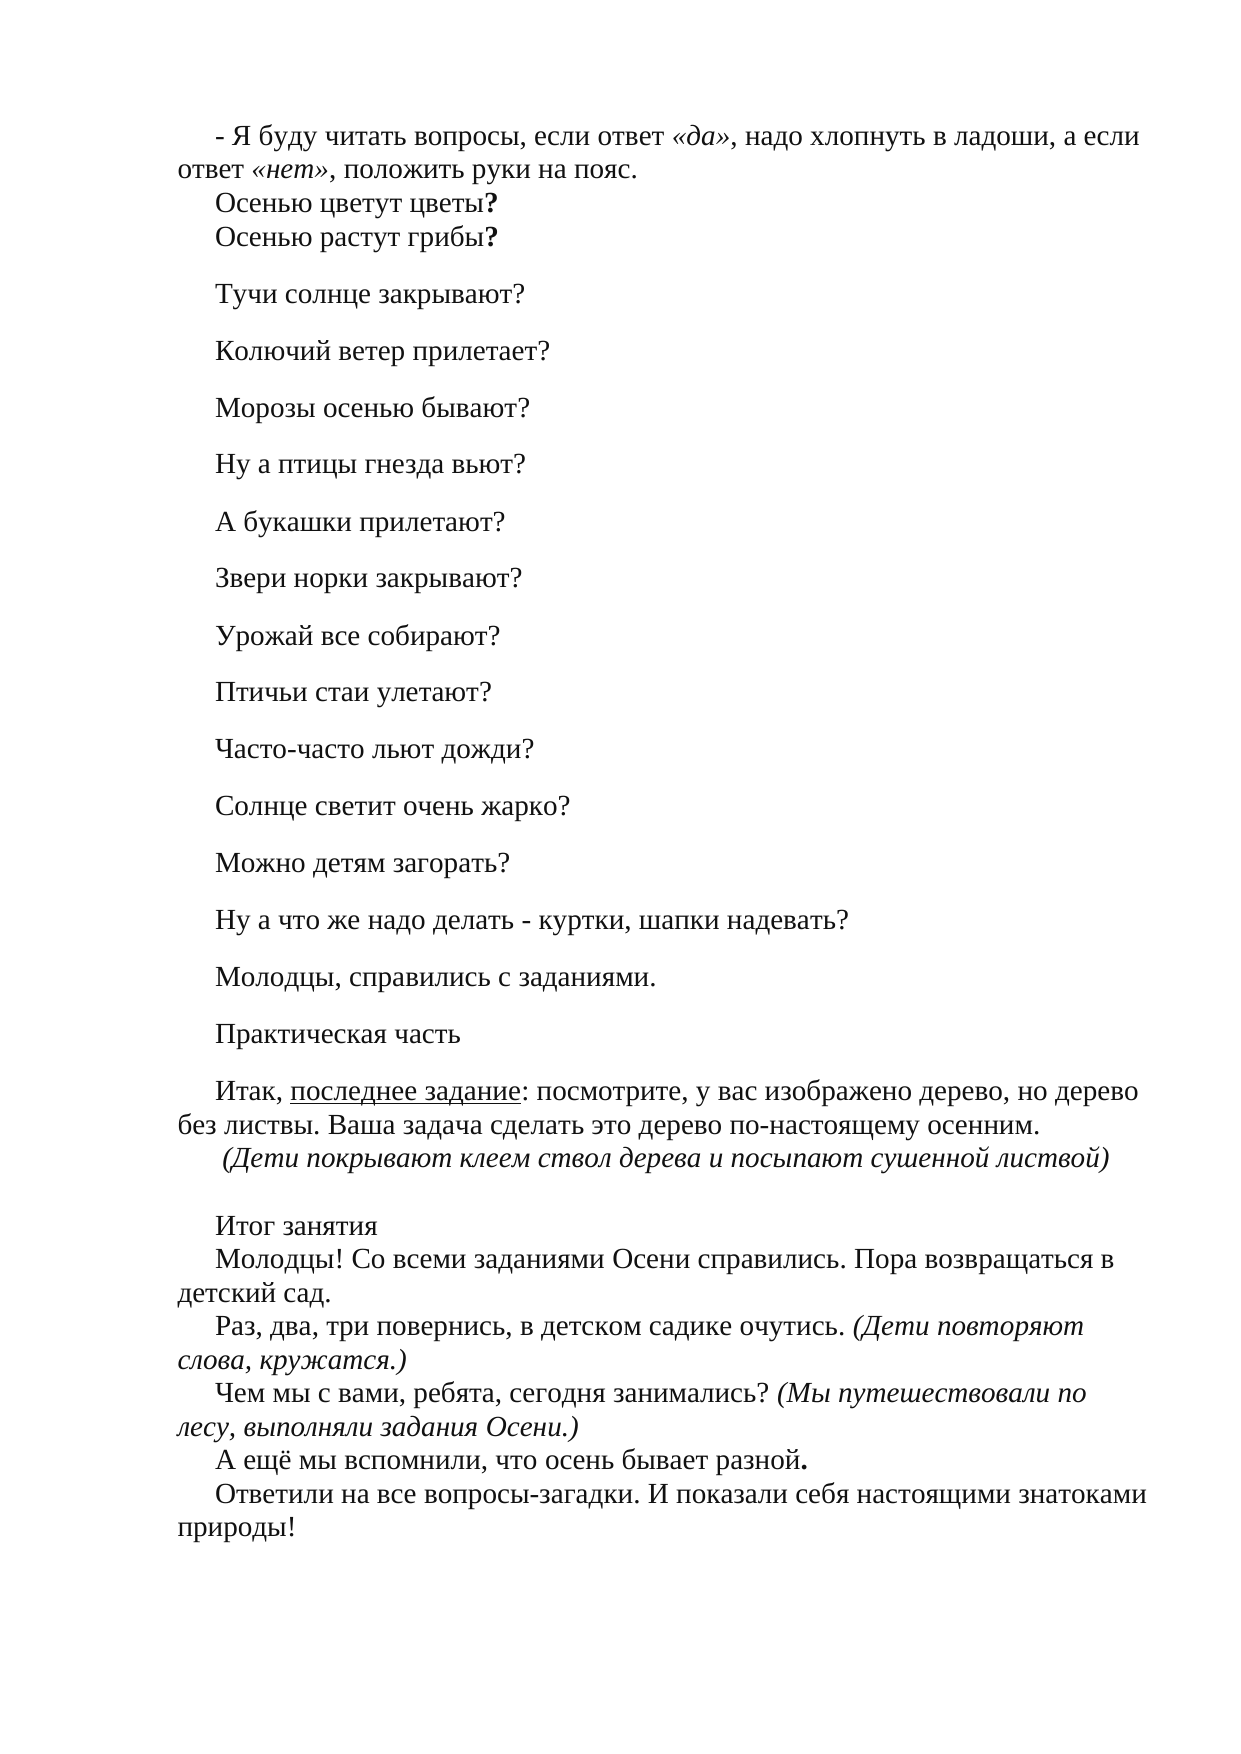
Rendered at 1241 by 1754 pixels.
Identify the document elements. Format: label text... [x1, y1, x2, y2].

text Раз, два, три повернись, в детском садике очутись. (Дети повторяют слова, кружатся.) [177, 1308, 1152, 1375]
text Молодцы! Со всеми заданиями Осени справились. Пора возвращаться в детский сад. [177, 1241, 1152, 1308]
text Часто-часто льют дожди? [177, 732, 1152, 765]
text Итог занятия [177, 1208, 1152, 1241]
text Морозы осенью бывают? [177, 390, 1152, 423]
text Звери норки закрывают? [177, 561, 1152, 594]
text А ещё мы вспомнили, что осень бывает разной. [177, 1442, 1152, 1476]
text Ну а что же надо делать - куртки, шапки надевать? [177, 902, 1152, 936]
text Солнце светит очень жарко? [177, 788, 1152, 822]
text Тучи солнце закрывают? [177, 276, 1152, 309]
text Ну а птицы гнезда вьют? [177, 447, 1152, 480]
text А букашки прилетают? [177, 504, 1152, 537]
text Можно детям загорать? [177, 846, 1152, 879]
text - Я буду читать вопросы, если ответ «да», надо хлопнуть в ладоши, а если ответ «нет», положить руки на пояс. [177, 118, 1152, 185]
text Итак, последнее задание: посмотрите, у вас изображено дерево, но дерево без листвы. Ваша задача сделать это дерево по-настоящему осенним. [177, 1073, 1152, 1141]
text Птичьи стаи улетают? [177, 674, 1152, 708]
text Осенью растут грибы? [177, 219, 1152, 252]
text Осенью цветут цветы? [177, 185, 1152, 219]
text Колючий ветер прилетает? [177, 333, 1152, 366]
text (Дети покрывают клеем ствол дерева и посыпают сушенной листвой) [177, 1141, 1152, 1174]
text Чем мы с вами, ребята, сегодня занимались? (Мы путешествовали по лесу, выполняли задания Осени.) [177, 1375, 1152, 1442]
text Практическая часть [177, 1016, 1152, 1050]
text Молодцы, справились с заданиями. [177, 959, 1152, 993]
text Урожай все собирают? [177, 618, 1152, 651]
text Ответили на все вопросы-загадки. И показали себя настоящими знатоками природы! [177, 1476, 1152, 1543]
